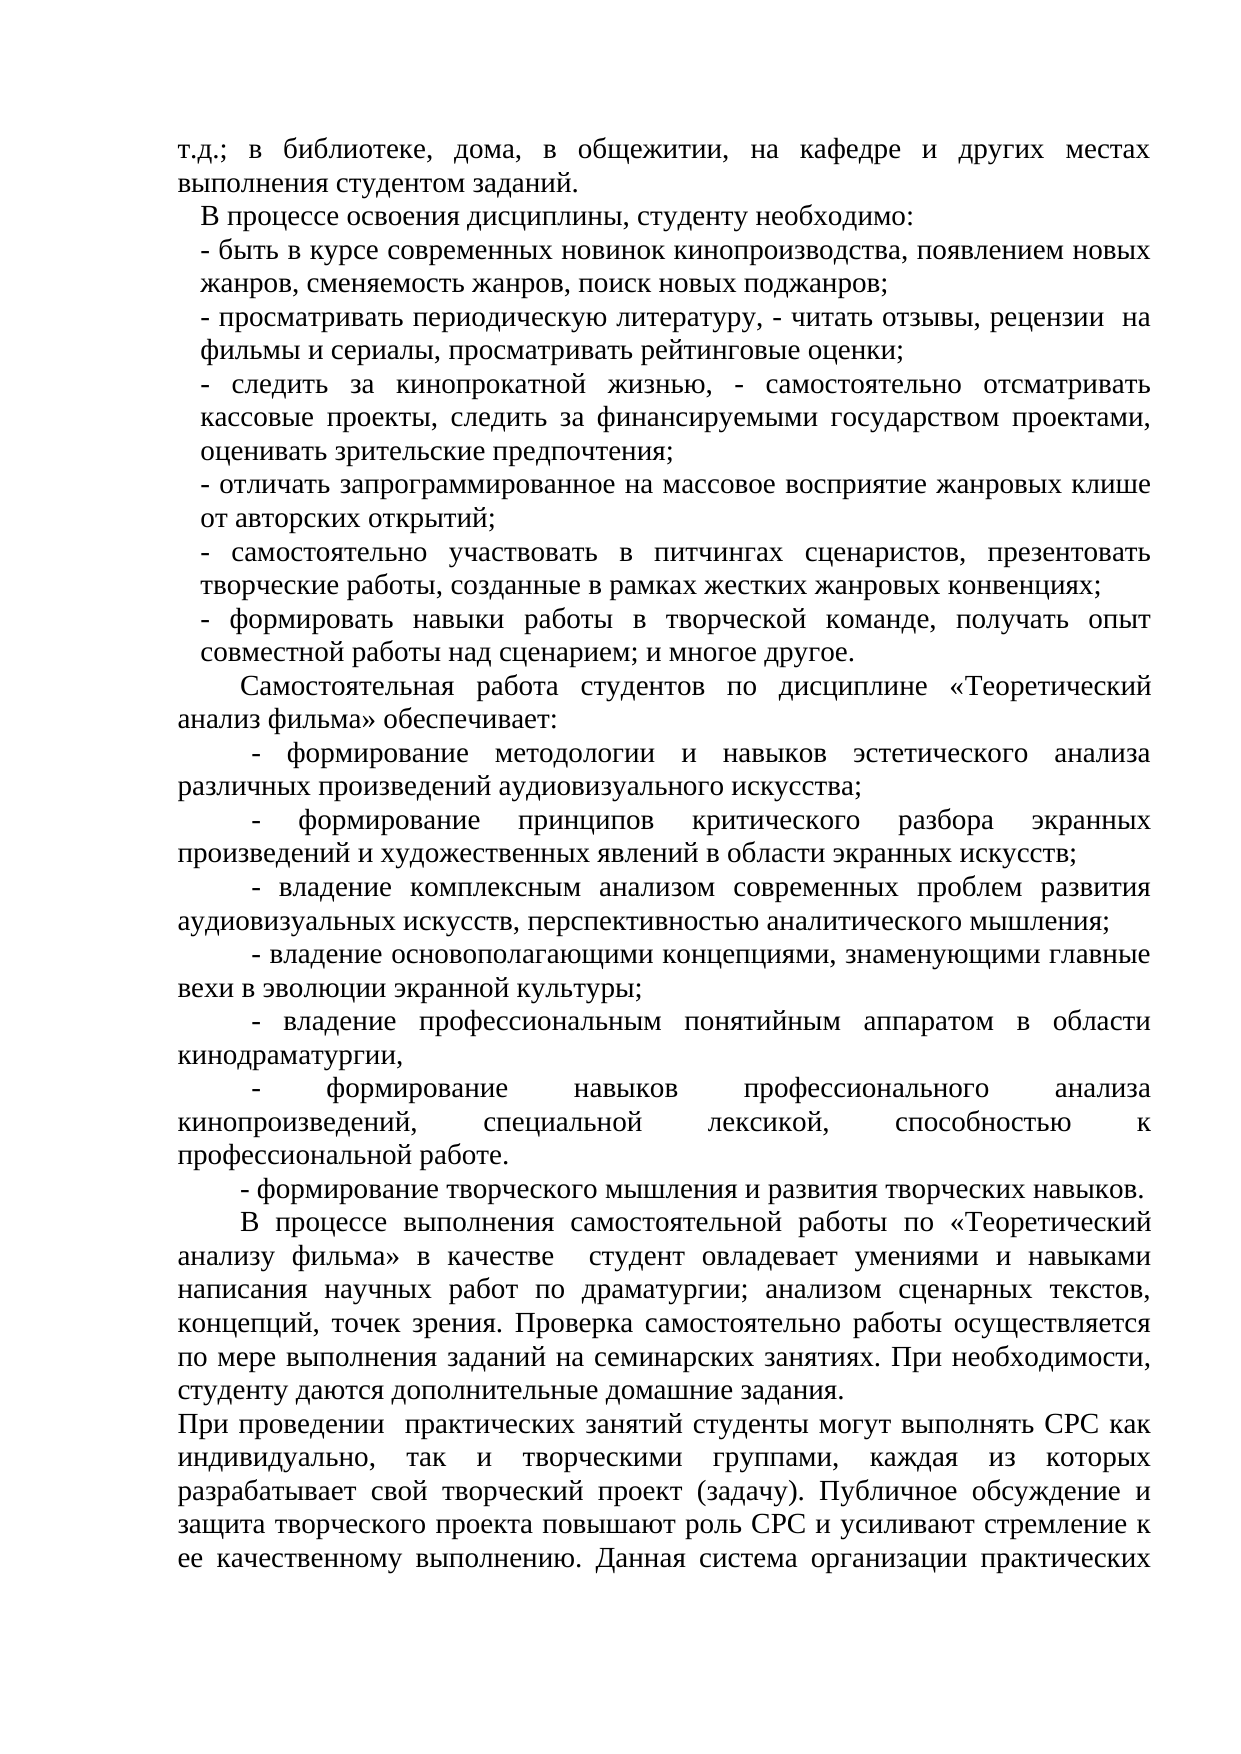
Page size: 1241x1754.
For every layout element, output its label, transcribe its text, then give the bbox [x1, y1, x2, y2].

text - владение комплексным анализом современных проблем развития аудиовизуальных искусств, перспективностью аналитического мышления; [177, 869, 1152, 936]
text - отличать запрограммированное на массовое восприятие жанровых клише от авторских открытий; [200, 467, 1152, 534]
text - владение профессиональным понятийным аппаратом в области кинодраматургии, [177, 1003, 1152, 1070]
text - самостоятельно участвовать в питчингах сценаристов, презентовать творческие работы, созданные в рамках жестких жанровых конвенциях; [200, 534, 1152, 601]
text - быть в курсе современных новинок кинопроизводства, появлением новых жанров, сменяемость жанров, поиск новых поджанров; [200, 232, 1152, 299]
text В процессе освоения дисциплины, студенту необходимо: [200, 198, 1152, 232]
text - формирование методологии и навыков эстетического анализа различных произведений аудиовизуального искусства; [177, 735, 1152, 802]
text - формирование творческого мышления и развития творческих навыков. [177, 1171, 1152, 1204]
text В процессе выполнения самостоятельной работы по «Теоретический анализу фильма» в качестве студент овладевает умениями и навыками написания научных работ по драматургии; анализом сценарных текстов, концепций, точек зрения. Проверка самостоятельно работы осуществляется по мере выполнения заданий на семинарских занятиях. При необходимости, студенту даются дополнительные домашние задания. [177, 1204, 1152, 1406]
text - формирование принципов критического разбора экранных произведений и художественных явлений в области экранных искусств; [177, 802, 1152, 869]
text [177, 131, 1152, 198]
text Самостоятельная работа студентов по дисциплине «Теоретический анализ фильма» обеспечивает: [177, 668, 1152, 735]
text - владение основополагающими концепциями, знаменующими главные вехи в эволюции экранной культуры; [177, 936, 1152, 1003]
text - просматривать периодическую литературу, - читать отзывы, рецензии на фильмы и сериалы, просматривать рейтинговые оценки; [200, 299, 1152, 366]
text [177, 1406, 1152, 1573]
text - следить за кинопрокатной жизнью, - самостоятельно отсматривать кассовые проекты, следить за финансируемыми государством проектами, оценивать зрительские предпочтения; [200, 366, 1152, 467]
text - формирование навыков профессионального анализа кинопроизведений, специальной лексикой, способностью к профессиональной работе. [177, 1070, 1152, 1171]
text - формировать навыки работы в творческой команде, получать опыт совместной работы над сценарием; и многое другое. [200, 601, 1152, 668]
